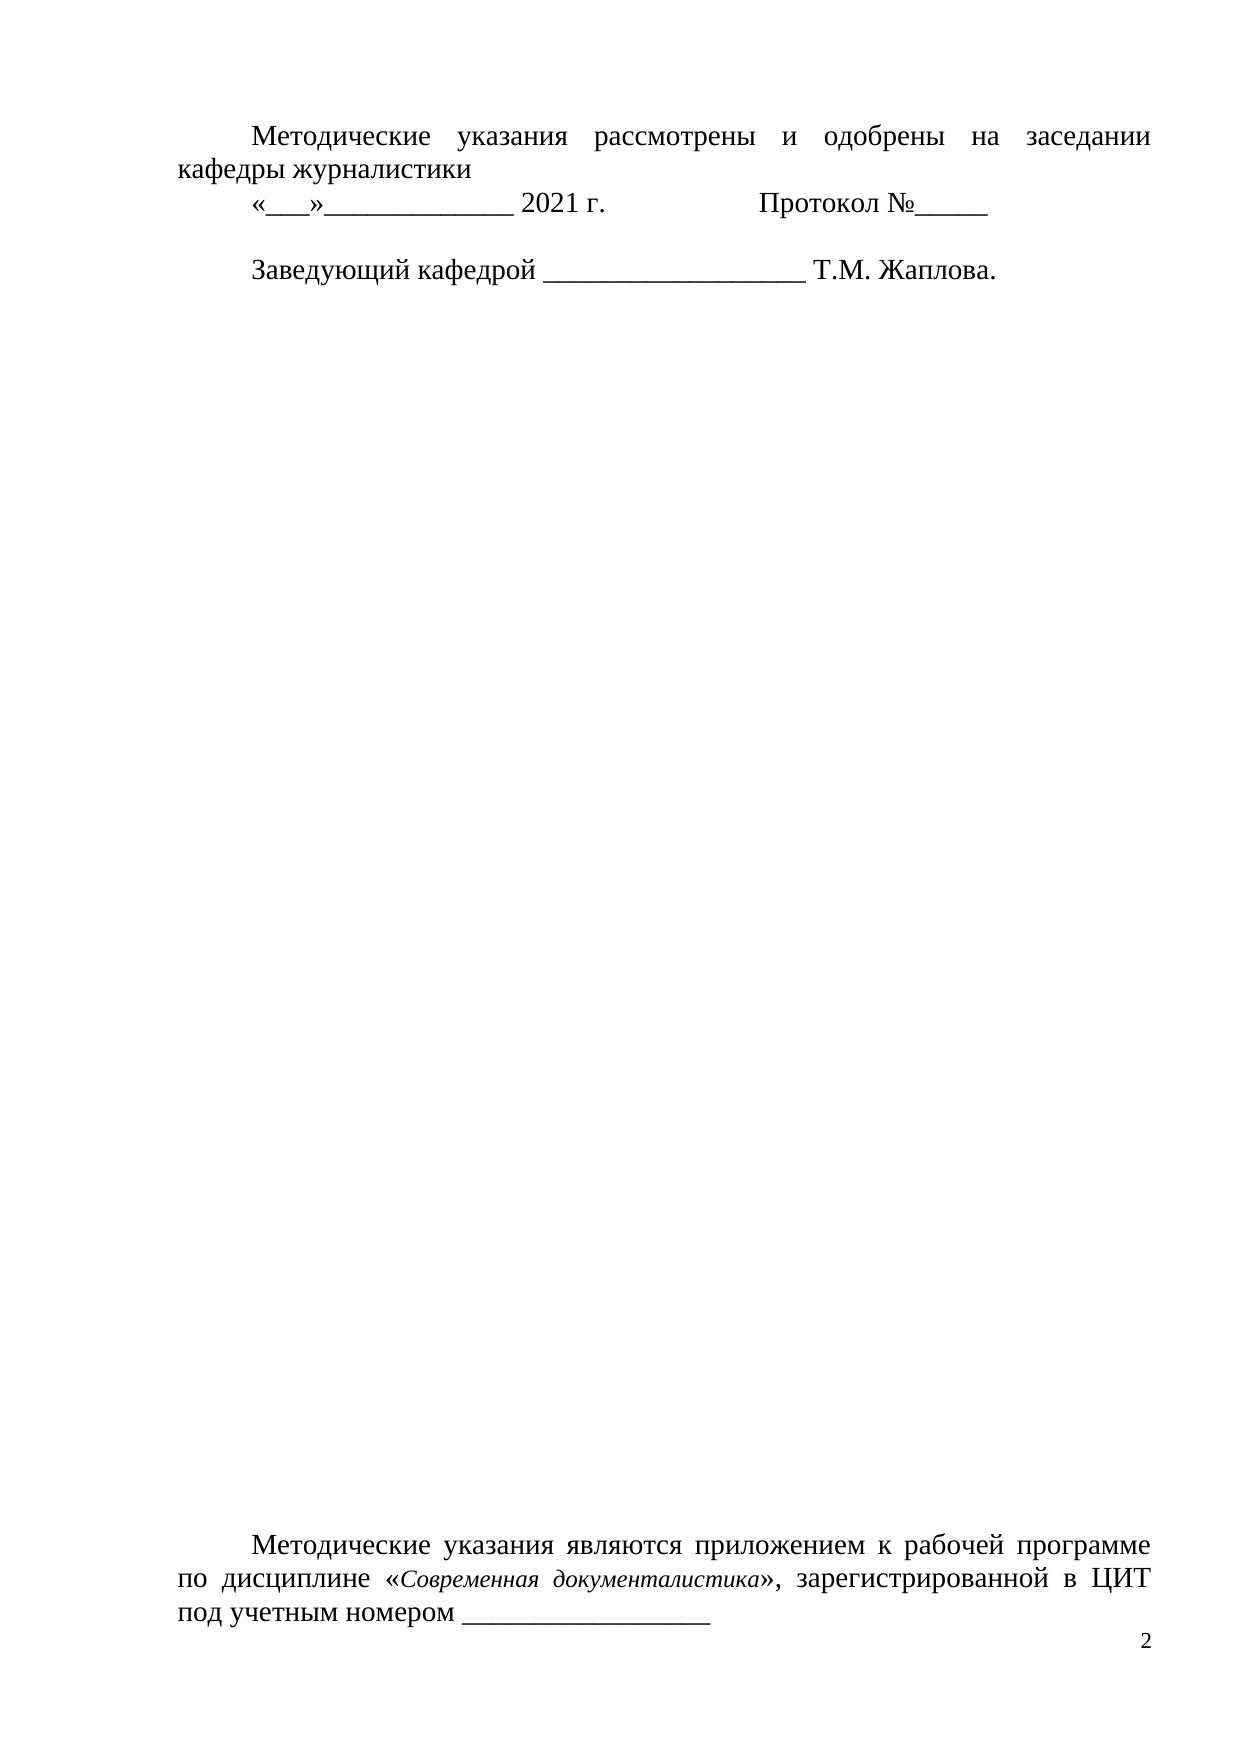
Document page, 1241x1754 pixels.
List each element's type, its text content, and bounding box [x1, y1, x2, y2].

text Методические указания рассмотрены и одобрены на заседании кафедры журналистики [177, 118, 1152, 185]
text «___»_____________ 2021 г. Протокол №_____ [177, 185, 1152, 219]
text Заведующий кафедрой __________________ Т.М. Жаплова. [177, 252, 1152, 286]
text Методические указания являются приложением к рабочей программе по дисциплине «Современная документалистика», зарегистрированной в ЦИТ под учетным номером _________________ [177, 1527, 1152, 1627]
